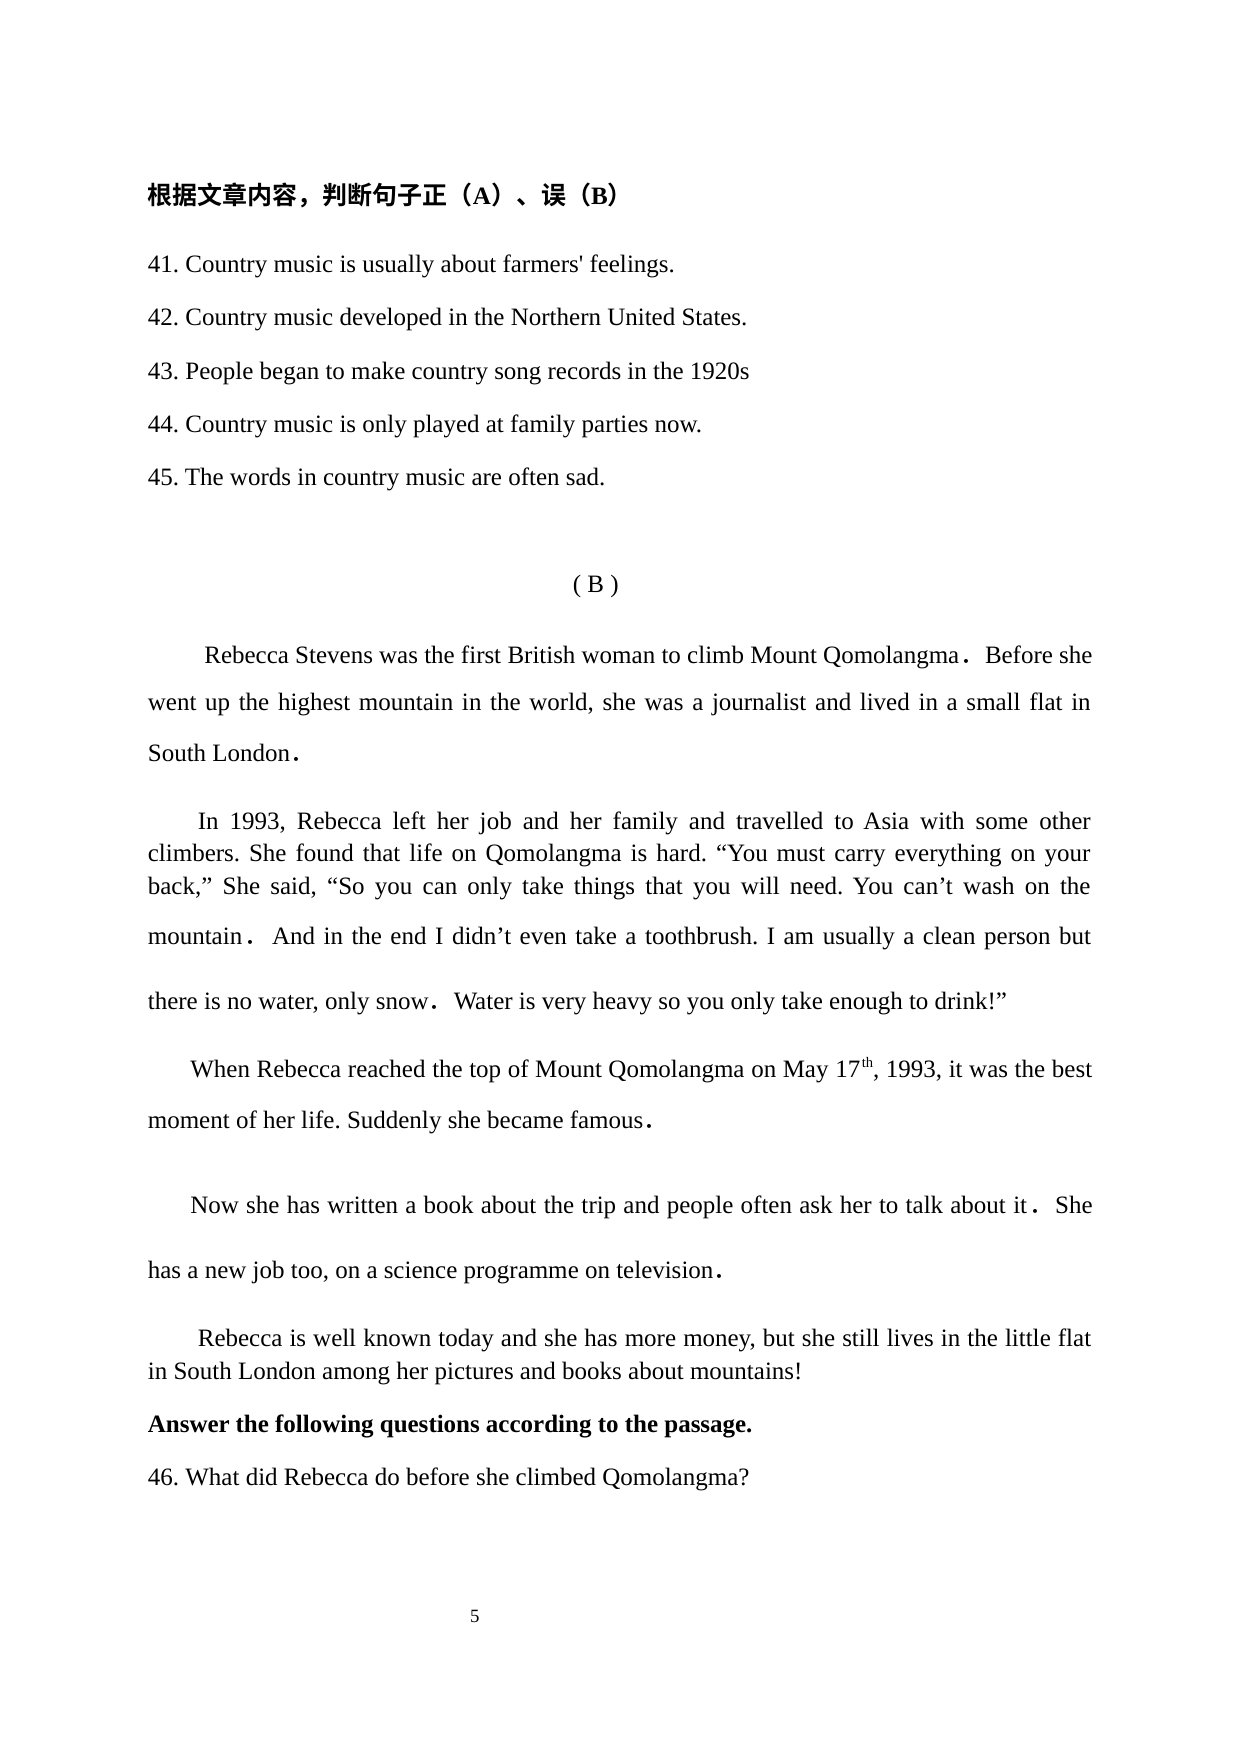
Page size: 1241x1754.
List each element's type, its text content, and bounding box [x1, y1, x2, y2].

list Country music is usually about farmers' feelings. [148, 247, 1092, 280]
list 44. Country music is only played at family parties now. [148, 407, 1092, 440]
list 45. The words in country music are often sad. [148, 461, 1092, 493]
text In 1993, Rebecca left her job and her family and travelled to Asia with some other climbers. She found that life on Qomolangma is hard. “You must carry everything on your back,” She said, “So you can only take things that you will need. You can’t wash on the mountain．And in the end I didn’t even take a toothbrush. I am usually a clean person but there is no water, only snow．Water is very heavy so you only take enough to drink!” [148, 804, 1092, 1031]
text ( B ) [148, 567, 1092, 600]
text Rebecca is well known today and she has more money, but she still lives in the little flat in South London among her pictures and books about mountains! [148, 1321, 1092, 1386]
text Now she has written a book about the trip and people often ask her to talk about it．She has a new job too, on a science programme on television． [148, 1171, 1092, 1301]
text 根据文章内容，判断句子正（A）、误（B） [148, 161, 1092, 226]
text When Rebecca reached the top of Mount Qomolangma on May 17th, 1993, it was the best moment of her life. Suddenly she became famous． [148, 1052, 1092, 1150]
list 42. Country music developed in the Northern United States. [148, 301, 1092, 333]
list 43. People began to make country song records in the 1920s [148, 354, 1092, 386]
list Rebecca Stevens was the first British woman to climb Mount Qomolangma．Before she went up the highest mountain in the world, she was a journalist and lived in a small flat in South London． [148, 621, 1092, 783]
text Answer the following questions according to the passage. [148, 1407, 1092, 1440]
list What did Rebecca do before she climbed Qomolangma? [148, 1461, 1092, 1493]
